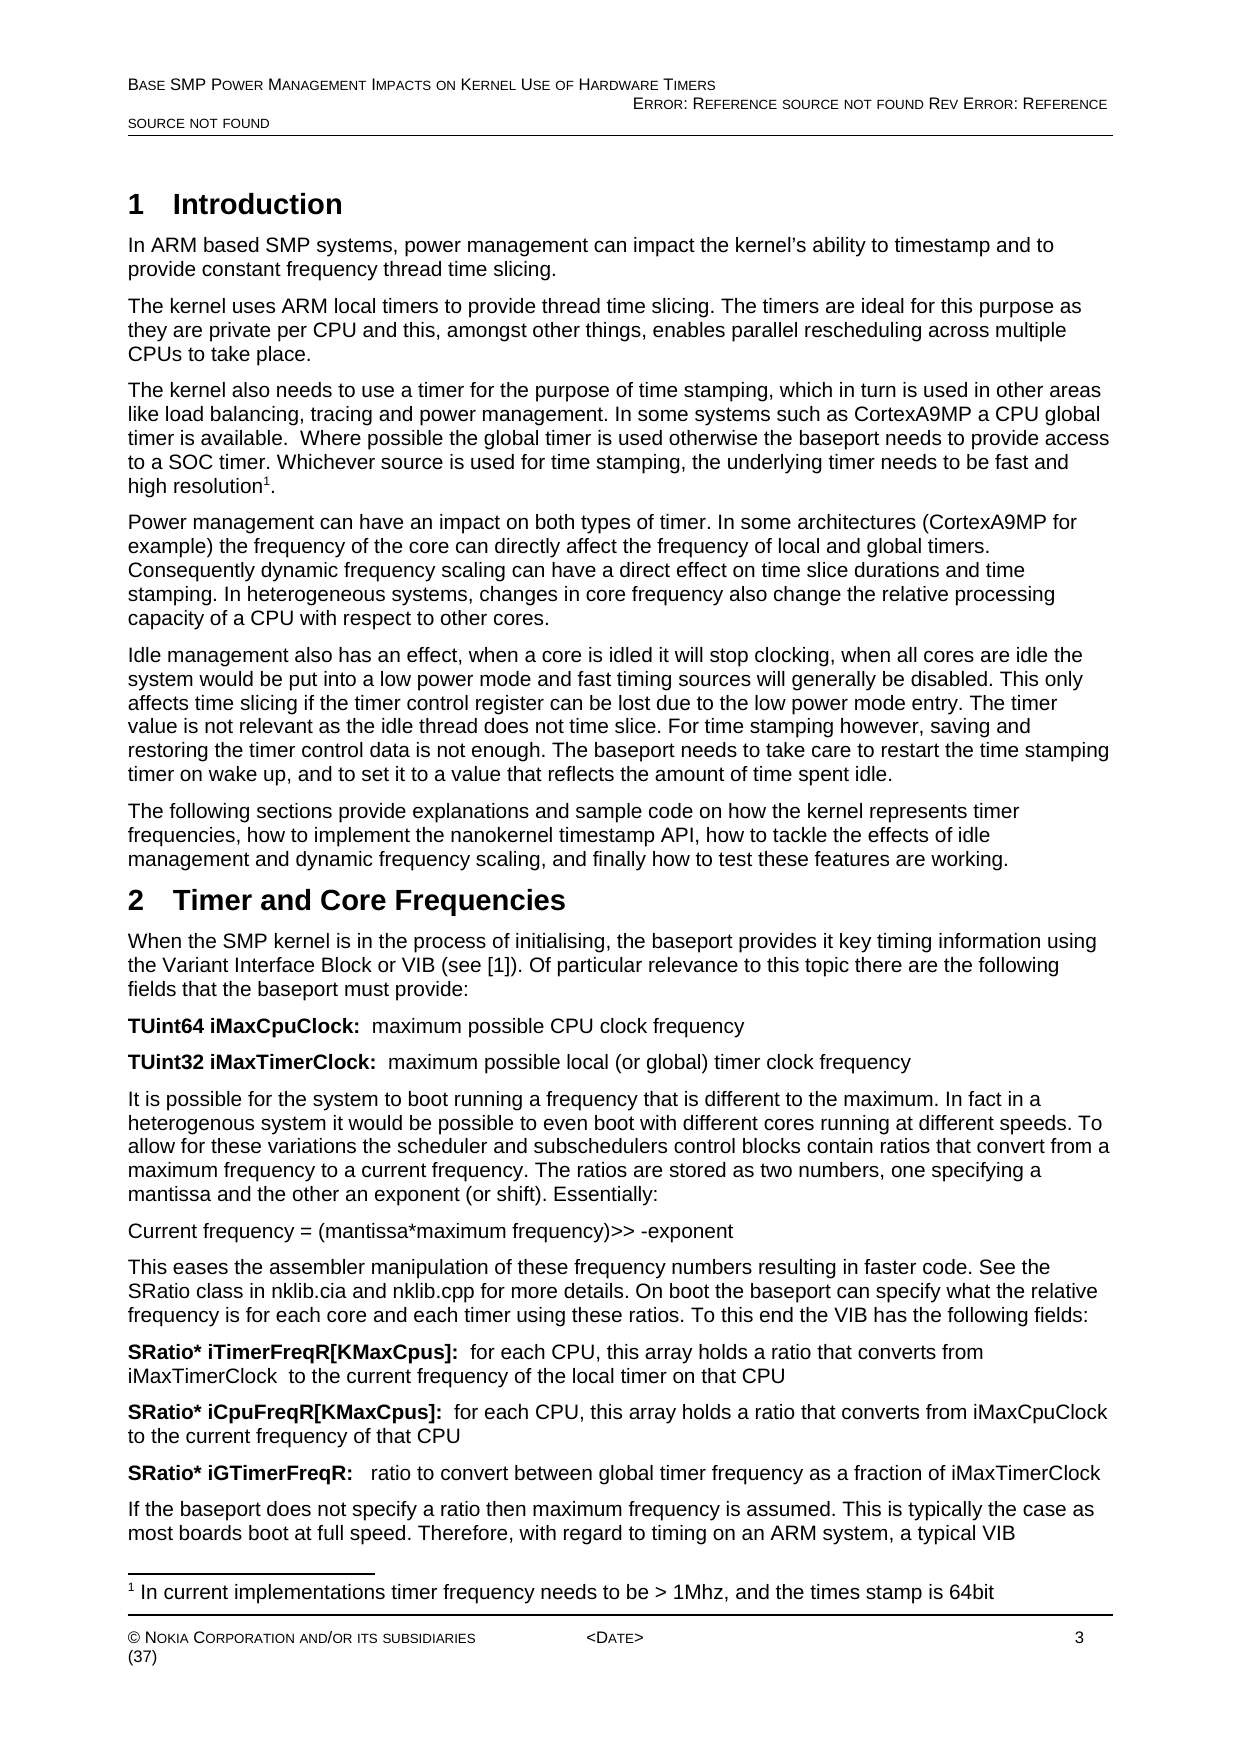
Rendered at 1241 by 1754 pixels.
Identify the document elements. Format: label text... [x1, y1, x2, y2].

text The kernel uses ARM local timers to provide thread time slicing. The timers are ideal for this purpose as they are private per CPU and this, amongst other things, enables parallel rescheduling across multiple CPUs to take place. [128, 293, 1113, 365]
text It is possible for the system to boot running a frequency that is different to the maximum. In fact in a heterogenous system it would be possible to even boot with different cores running at different speeds. To allow for these variations the scheduler and subschedulers control blocks contain ratios that convert from a maximum frequency to a current frequency. The ratios are stored as two numbers, one specifying a mantissa and the other an exponent (or shift). Essentially: [128, 1086, 1113, 1206]
subtitle Timer and Core Frequencies [128, 883, 1108, 917]
text In ARM based SMP systems, power management can impact the kernel’s ability to timestamp and to provide constant frequency thread time slicing. [128, 233, 1113, 281]
text TUint32 iMaxTimerClock: maximum possible local (or global) timer clock frequency [128, 1050, 1113, 1074]
text TUint64 iMaxCpuClock: maximum possible CPU clock frequency [128, 1013, 1113, 1037]
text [128, 1497, 1113, 1545]
subtitle Introduction [128, 187, 1108, 221]
text Current frequency = (mantissa*maximum frequency)>> -exponent [128, 1219, 1113, 1243]
text SRatio* iCpuFreqR[KMaxCpus]: for each CPU, this array holds a ratio that converts from iMaxCpuClock to the current frequency of that CPU [128, 1400, 1113, 1448]
text When the SMP kernel is in the process of initialising, the baseport provides it key timing information using the Variant Interface Block or VIB (see [1]). Of particular relevance to this topic there are the following fields that the baseport must provide: [128, 929, 1113, 1001]
text SRatio* iTimerFreqR[KMaxCpus]: for each CPU, this array holds a ratio that converts from iMaxTimerClock to the current frequency of the local timer on that CPU [128, 1339, 1113, 1387]
text The kernel also needs to use a timer for the purpose of time stamping, which in turn is used in other areas like load balancing, tracing and power management. In some systems such as CortexA9MP a CPU global timer is available. Where possible the global timer is used otherwise the baseport needs to provide access to a SOC timer. Whichever source is used for time stamping, the underlying timer needs to be fast and high resolution. [128, 378, 1113, 498]
text Power management can have an impact on both types of timer. In some architectures (CortexA9MP for example) the frequency of the core can directly affect the frequency of local and global timers. Consequently dynamic frequency scaling can have a direct effect on time slice durations and time stamping. In heterogeneous systems, changes in core frequency also change the relative processing capacity of a CPU with respect to other cores. [128, 510, 1113, 630]
text The following sections provide explanations and sample code on how the kernel represents timer frequencies, how to implement the nanokernel timestamp API, how to tackle the effects of idle management and dynamic frequency scaling, and finally how to test these features are working. [128, 799, 1113, 871]
text This eases the assembler manipulation of these frequency numbers resulting in faster code. See the SRatio class in nklib.cia and nklib.cpp for more details. On boot the baseport can specify what the relative frequency is for each core and each timer using these ratios. To this end the VIB has the following fields: [128, 1255, 1113, 1327]
text Idle management also has an effect, when a core is idled it will stop clocking, when all cores are idle the system would be put into a low power mode and fast timing sources will generally be disabled. This only affects time slicing if the timer control register can be lost due to the low power mode entry. The timer value is not relevant as the idle thread does not time slice. For time stamping however, saving and restoring the timer control data is not enough. The baseport needs to take care to restart the time stamping timer on wake up, and to set it to a value that reflects the amount of time spent idle. [128, 642, 1113, 786]
text SRatio* iGTimerFreqR: ratio to convert between global timer frequency as a fraction of iMaxTimerClock [128, 1460, 1113, 1484]
